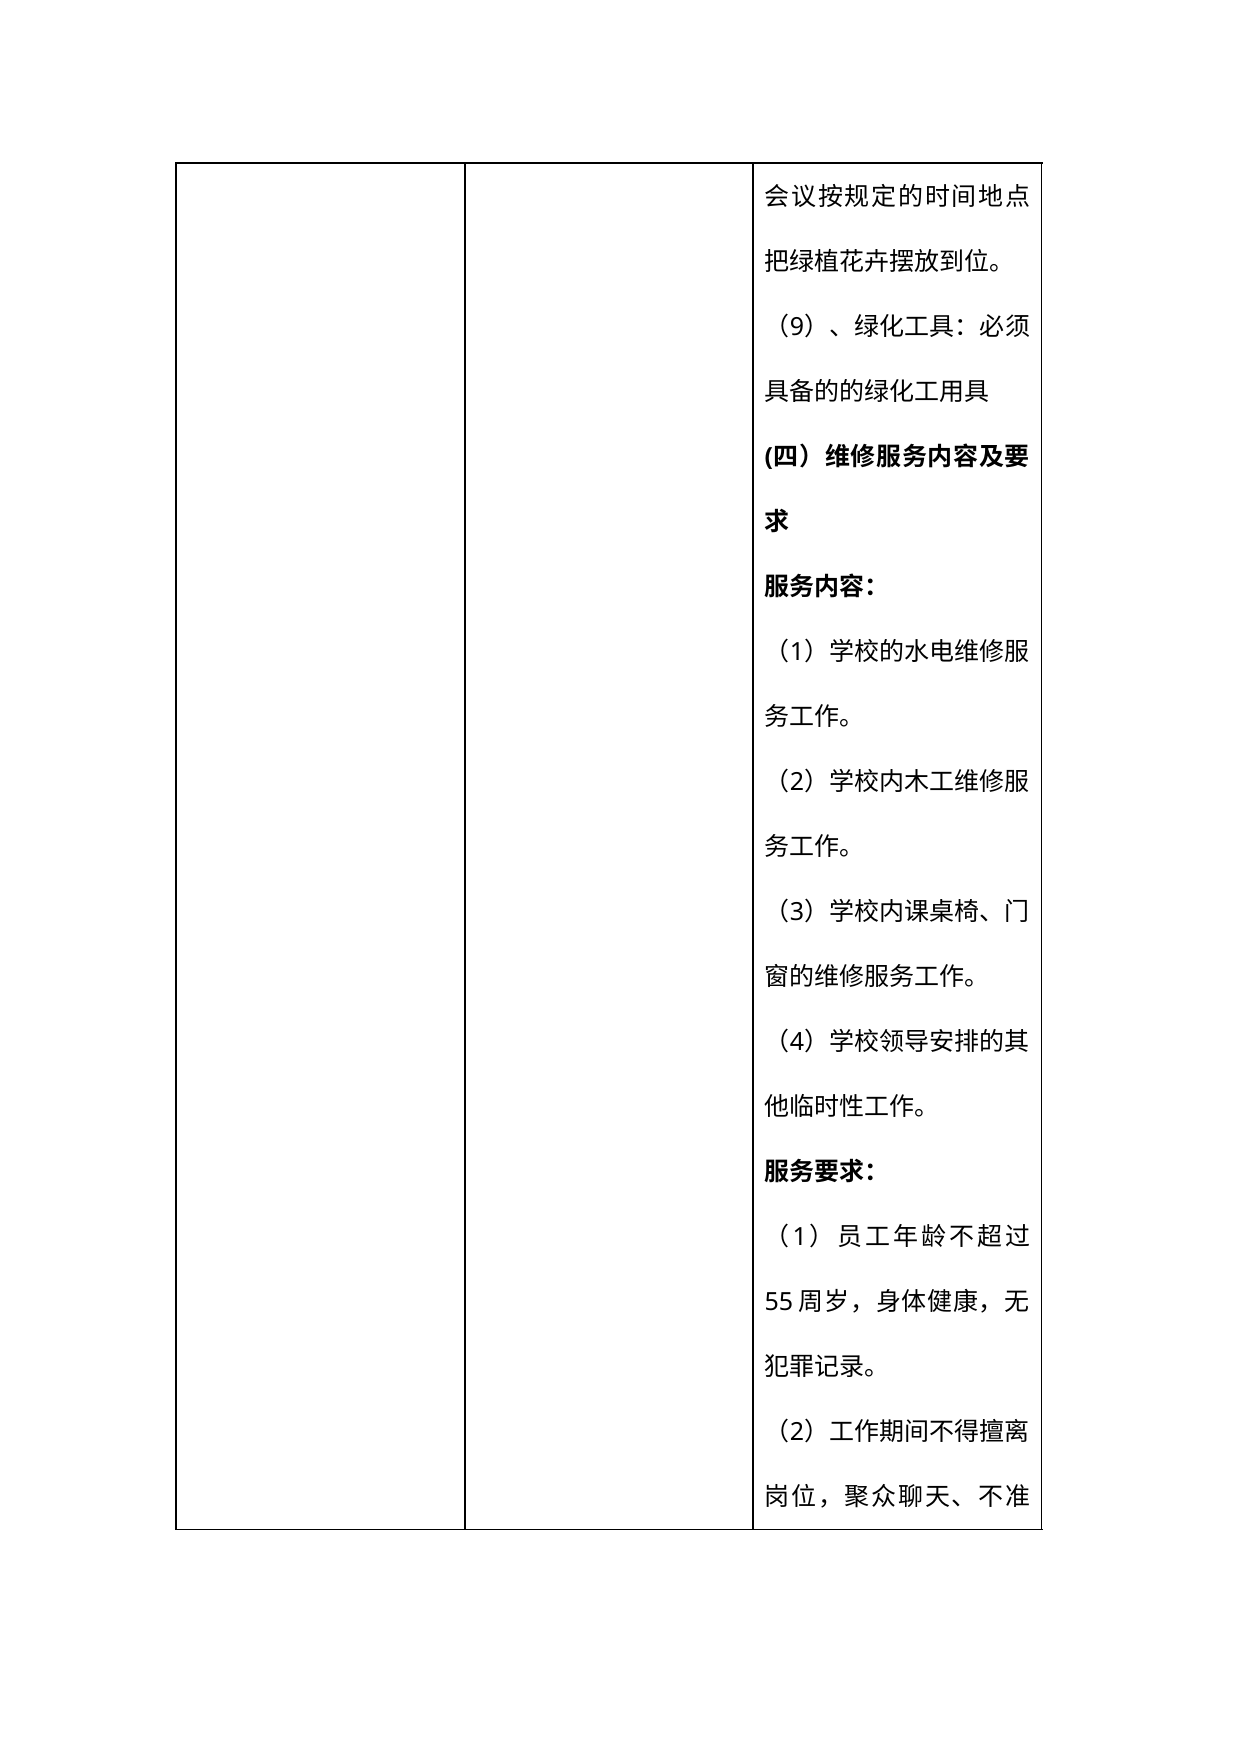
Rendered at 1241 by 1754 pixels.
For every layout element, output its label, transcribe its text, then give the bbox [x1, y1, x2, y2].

table_cell [177, 164, 464, 1528]
table_cell 1 [466, 164, 752, 1528]
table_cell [754, 164, 1041, 1528]
